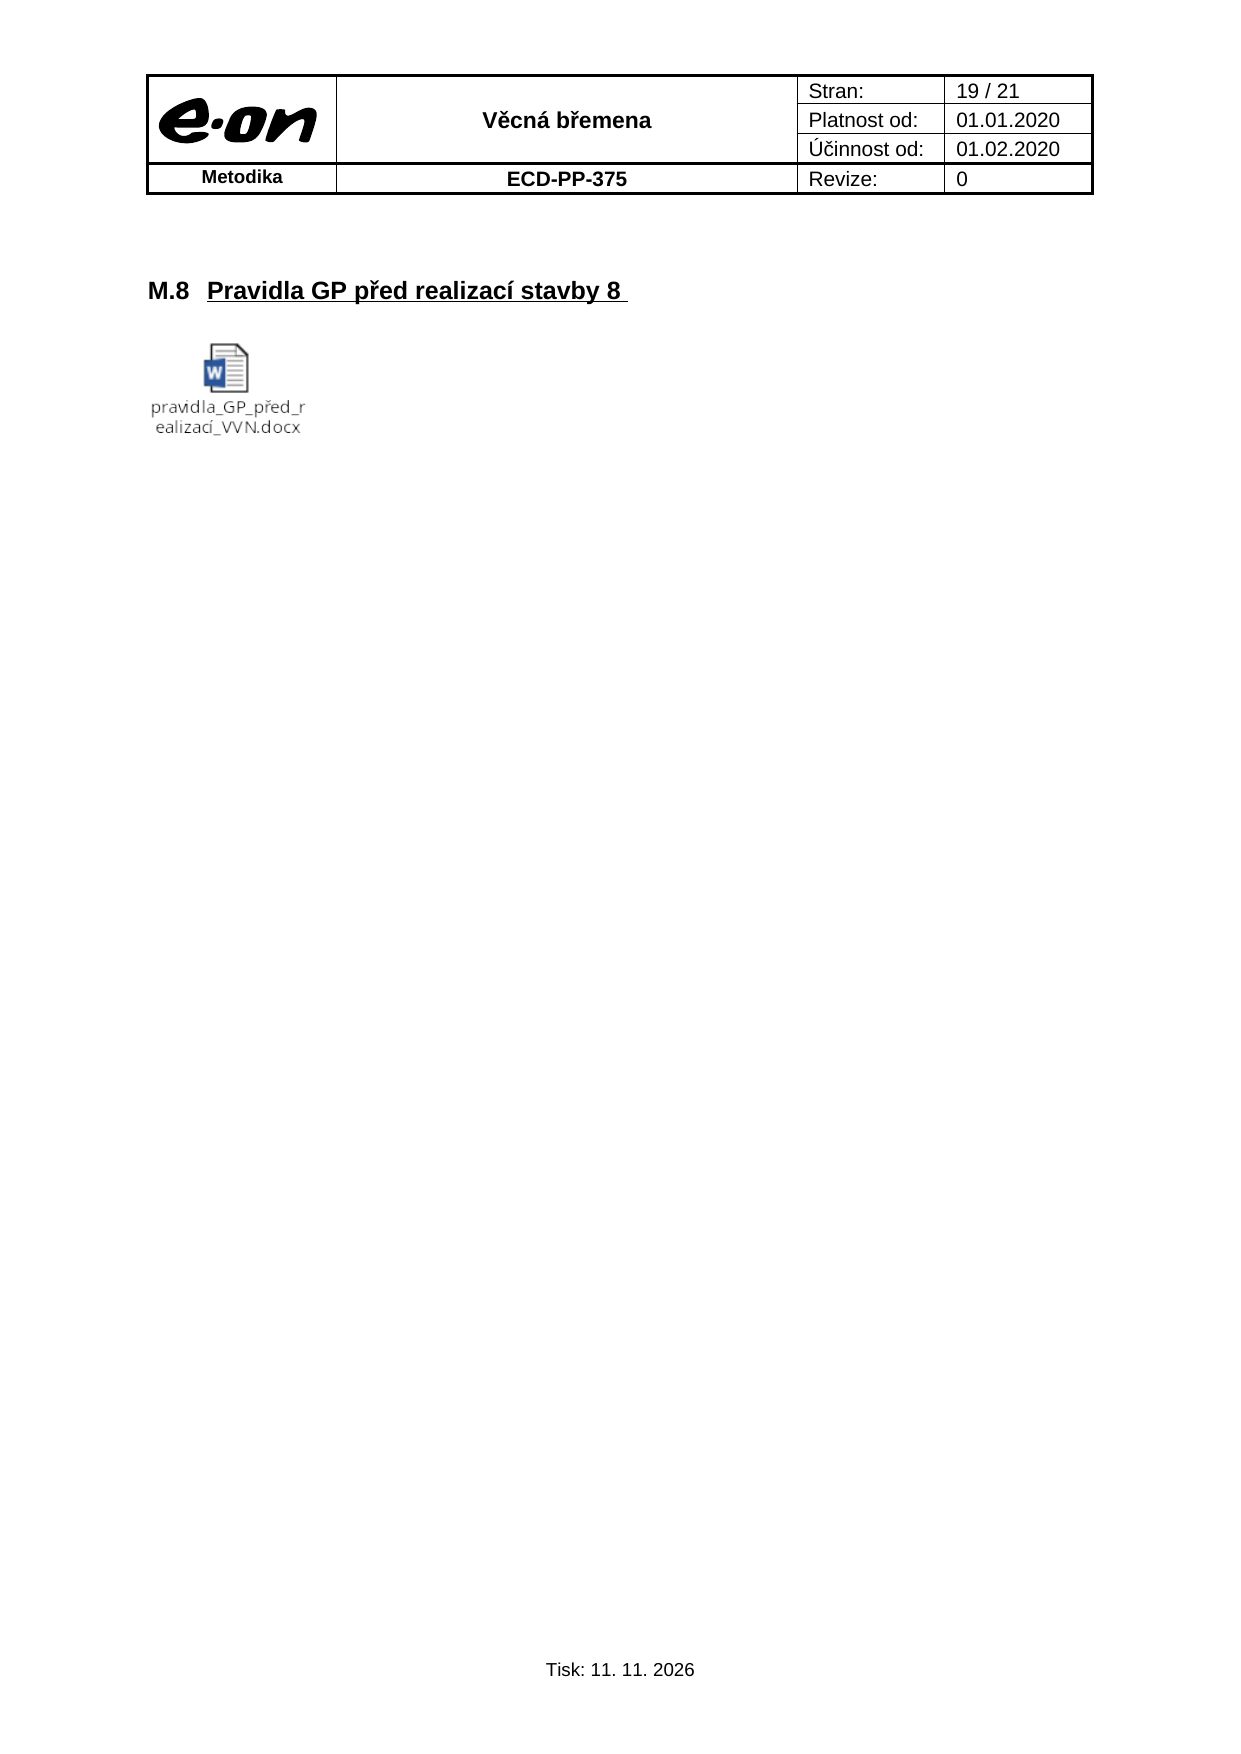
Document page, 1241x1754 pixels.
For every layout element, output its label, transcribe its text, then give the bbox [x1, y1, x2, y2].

list Pravidla GP před realizací stavby 8 [148, 276, 1092, 305]
